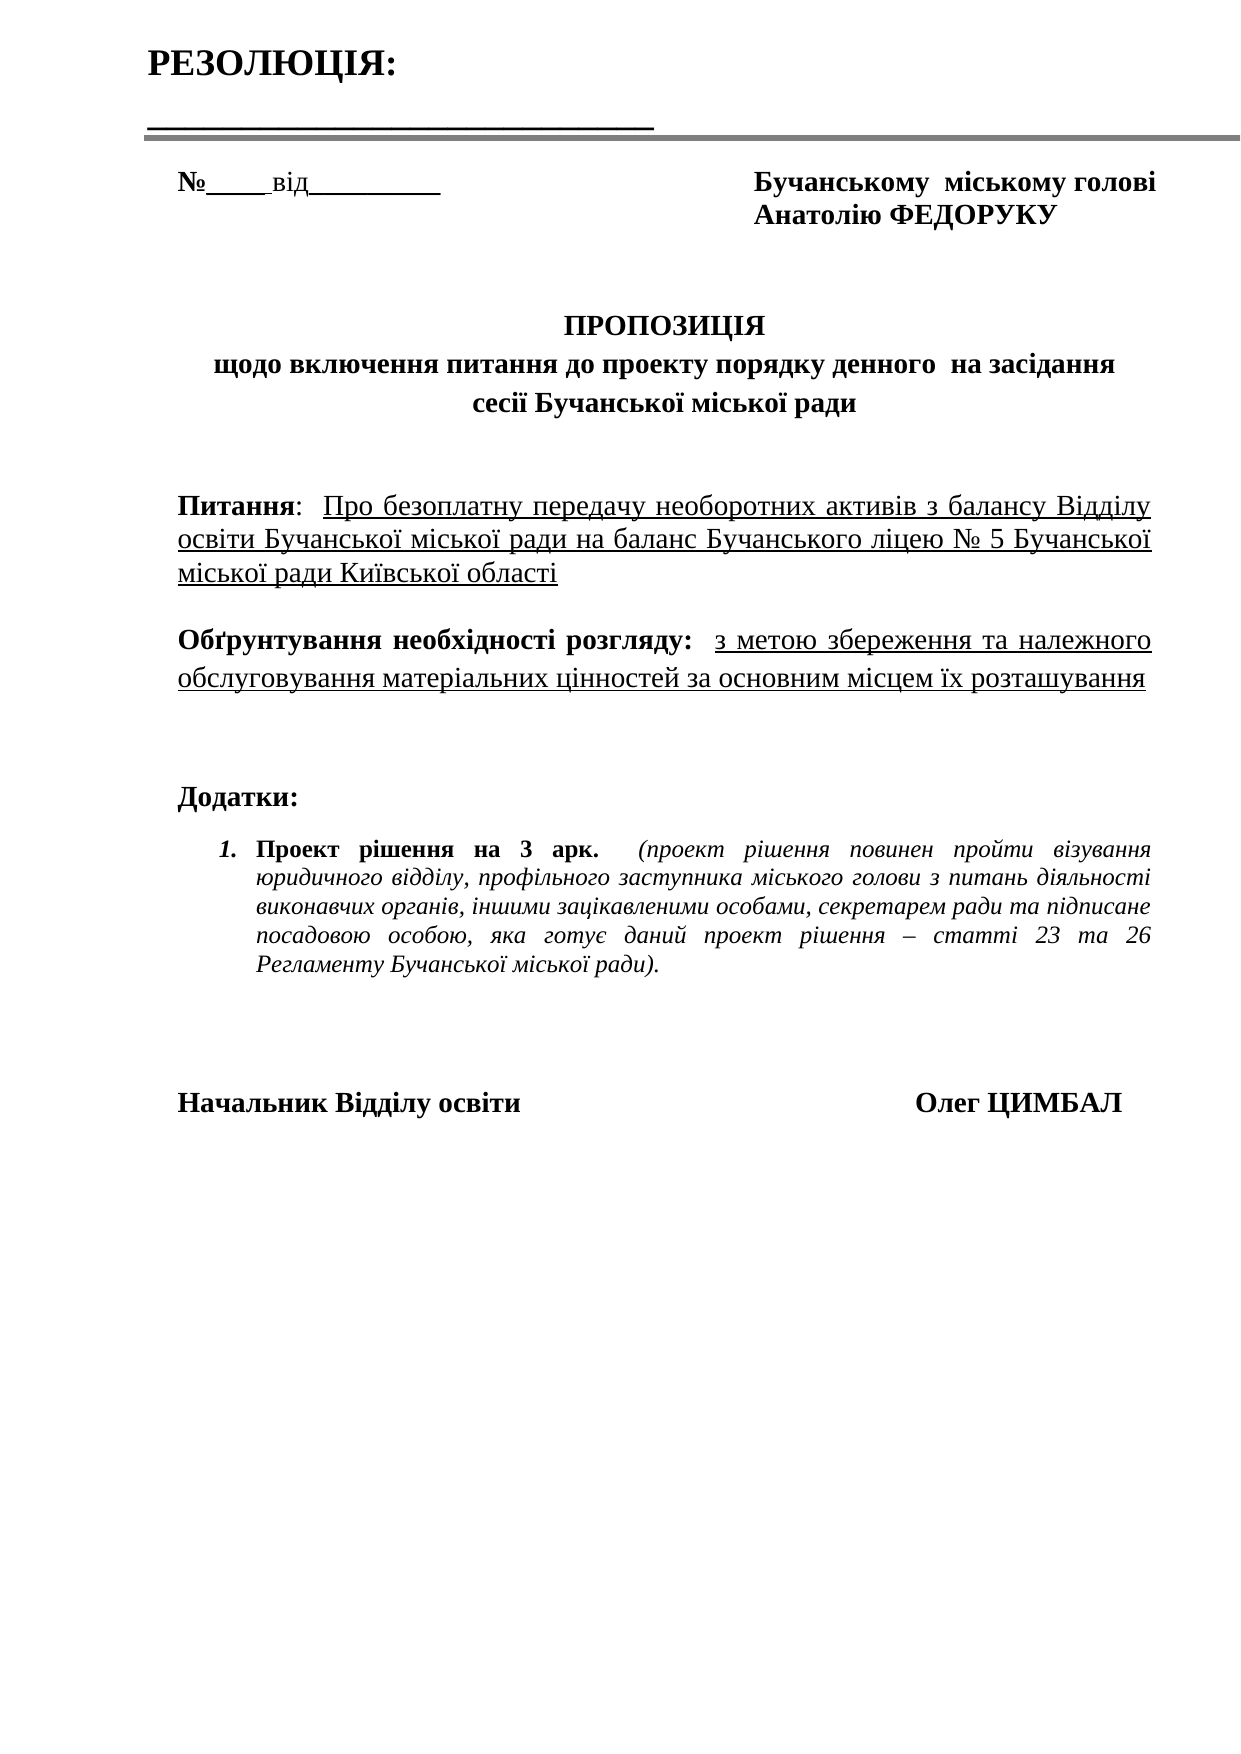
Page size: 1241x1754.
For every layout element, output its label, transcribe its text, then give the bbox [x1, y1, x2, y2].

text сесії Бучанської міської ради [177, 385, 1152, 418]
text Питання: Про безоплатну передачу необоротних активів з балансу Відділу освіти Бучанської міської ради на баланс Бучанського ліцею № 5 Бучанської міської ради Київської області [177, 488, 1152, 550]
table_header Бучанському міському голові Анатолію ФЕДОРУКУ [738, 164, 1196, 231]
text Додатки: [177, 779, 1134, 813]
text ПРОПОЗИЦІЯ [177, 308, 1152, 341]
table_header №____ від_________ [166, 164, 738, 231]
text Питання: Про безоплатну передачу необоротних активів з балансу Відділу освіти Бучанської міської ради на баланс Бучанського ліцею № 5 Бучанської міської ради Київської області [177, 551, 1152, 588]
text Начальник Відділу освіти Олег ЦИМБАЛ [177, 1085, 1152, 1119]
text щодо включення питання до проекту порядку денного на засідання [177, 346, 1152, 380]
list Проект рішення на 3 арк. (проект рішення повинен пройти візування юридичного відділу, профільного заступника міського голови з питань діяльності виконавчих органів, іншими зацікавленими особами, секретарем ради та підписане посадовою особою, яка готує даний проект рішення – статті 23 та 26 Регламенту Бучанської міської ради). [218, 834, 1152, 977]
text Обґрунтування необхідності розгляду: з метою збереження та належного обслуговування матеріальних цінностей за основним місцем їх розташування [177, 622, 1152, 694]
